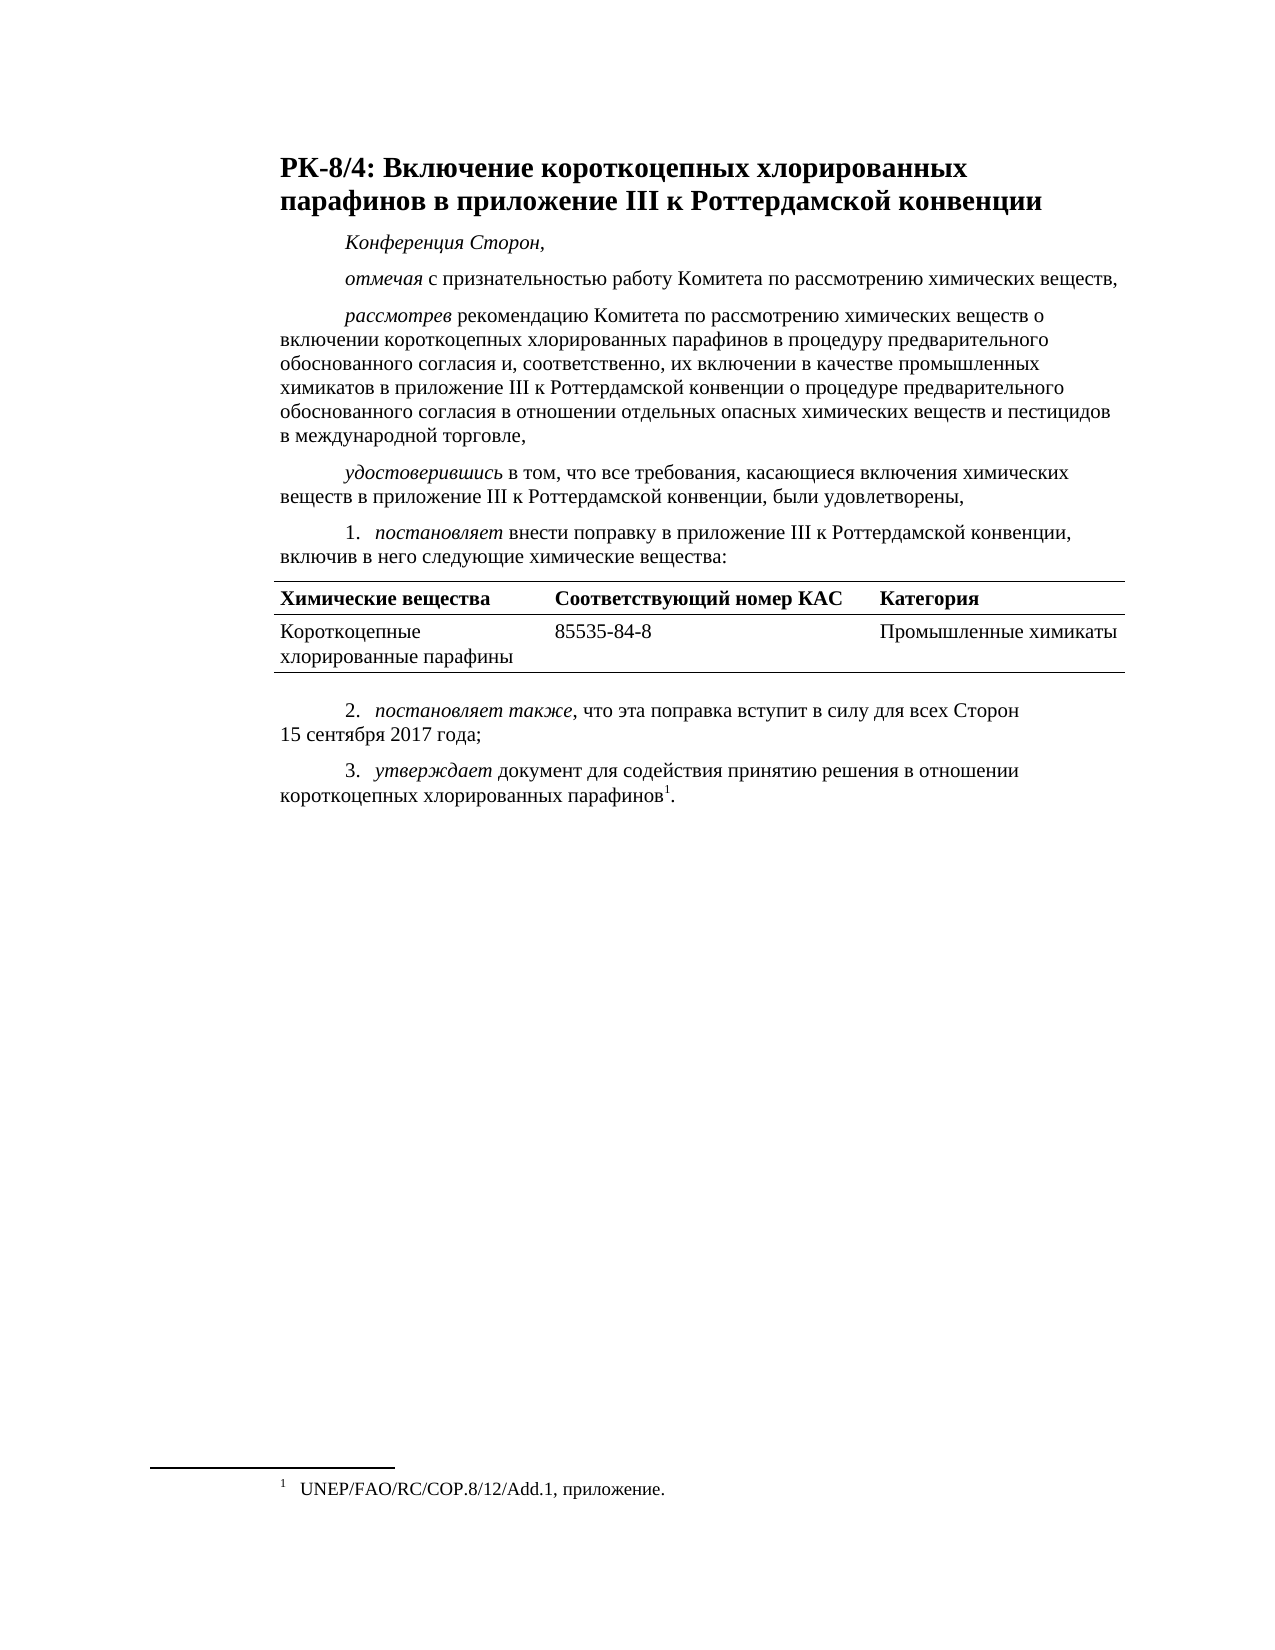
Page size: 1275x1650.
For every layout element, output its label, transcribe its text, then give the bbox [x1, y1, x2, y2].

table_cell Промышленные химикаты [874, 615, 1124, 672]
text отмечая с признательностью работу Комитета по рассмотрению химических веществ, [280, 266, 1125, 290]
text 2. постановляет также, что эта поправка вступит в силу для всех Сторон 15 сентября 2017 года; [280, 698, 1125, 746]
table_cell Короткоцепные хлорированные парафины [274, 615, 549, 672]
text удостоверившись в том, что все требования, касающиеся включения химических веществ в приложение III к Роттердамской конвенции, были удовлетворены, [280, 459, 1125, 508]
table_header Соответствующий номер КАС [549, 582, 873, 614]
table_header Химические вещества [274, 582, 549, 614]
table_cell 85535-84-8 [549, 615, 873, 672]
text 3. утверждает документ для содействия принятию решения в отношении короткоцепных хлорированных парафинов. [280, 758, 1125, 807]
text 1. постановляет внести поправку в приложение III к Роттердамской конвенции, включив в него следующие химические вещества: [280, 520, 1125, 568]
text Конференция Сторон, [280, 229, 1125, 254]
text рассмотрев рекомендацию Комитета по рассмотрению химических веществ о включении короткоцепных хлорированных парафинов в процедуру предварительного обоснованного согласия и, соответственно, их включении в качестве промышленных химикатов в приложение III к Роттердамской конвенции о процедуре предварительного обоснованного согласия в отношении отдельных опасных химических веществ и пестицидов в международной торговле, [280, 303, 1125, 447]
text РК-8/4: Включение короткоцепных хлорированных парафинов в приложение III к Роттердамской конвенции [280, 150, 1095, 217]
table_header Категория [874, 582, 1124, 614]
